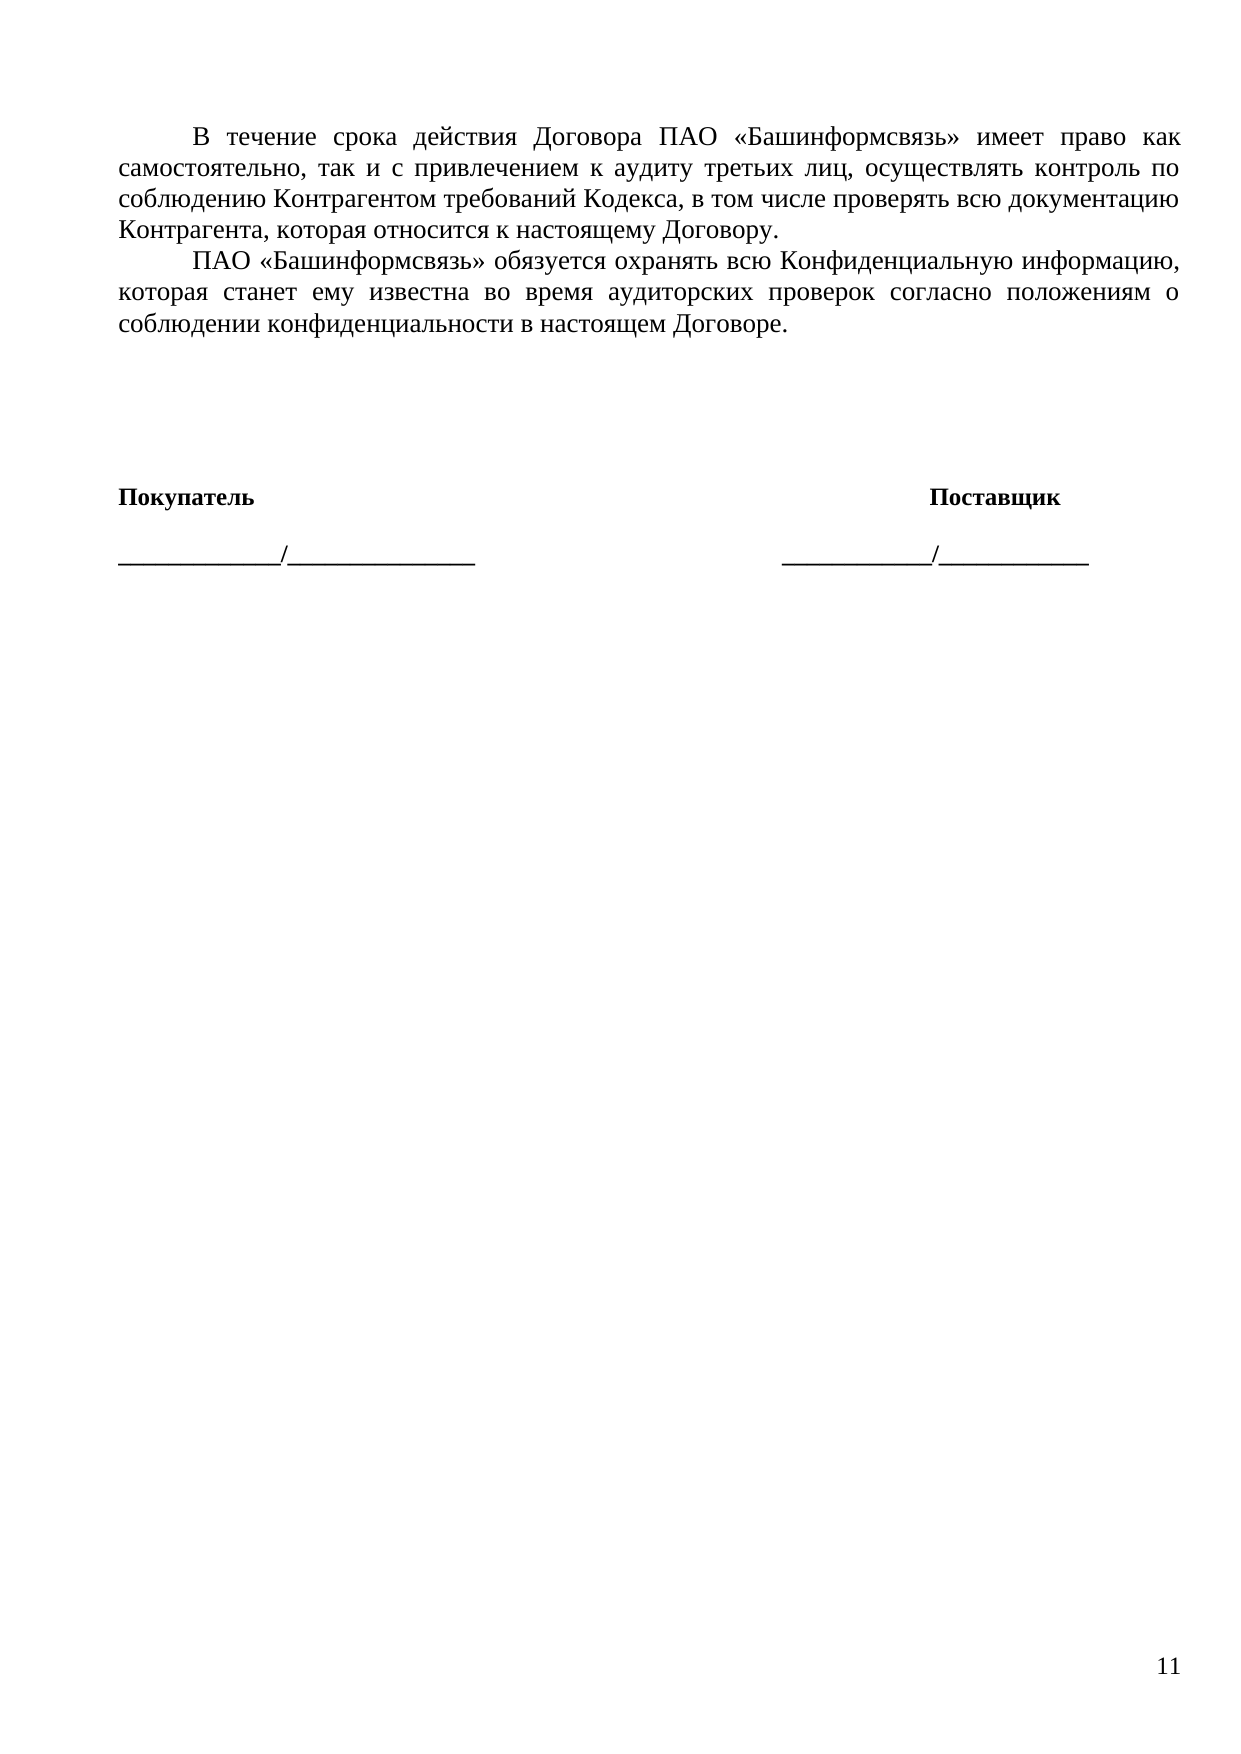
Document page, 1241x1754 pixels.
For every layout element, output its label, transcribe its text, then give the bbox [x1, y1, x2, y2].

text _____________/_______________ ____________/____________ [118, 539, 1181, 568]
text Покупатель Поставщик [118, 482, 1181, 510]
text ПАО «Башинформсвязь» обязуется охранять всю Конфиденциальную информацию, которая станет ему известна во время аудиторских проверок согласно положениям о соблюдении конфиденциальности в настоящем Договоре. [118, 244, 1181, 338]
text В течение срока действия Договора ПАО «Башинформсвязь» имеет право как самостоятельно, так и с привлечением к аудиту третьих лиц, осуществлять контроль по соблюдению Контрагентом требований Кодекса, в том числе проверять всю документацию Контрагента, которая относится к настоящему Договору. [118, 120, 1181, 244]
